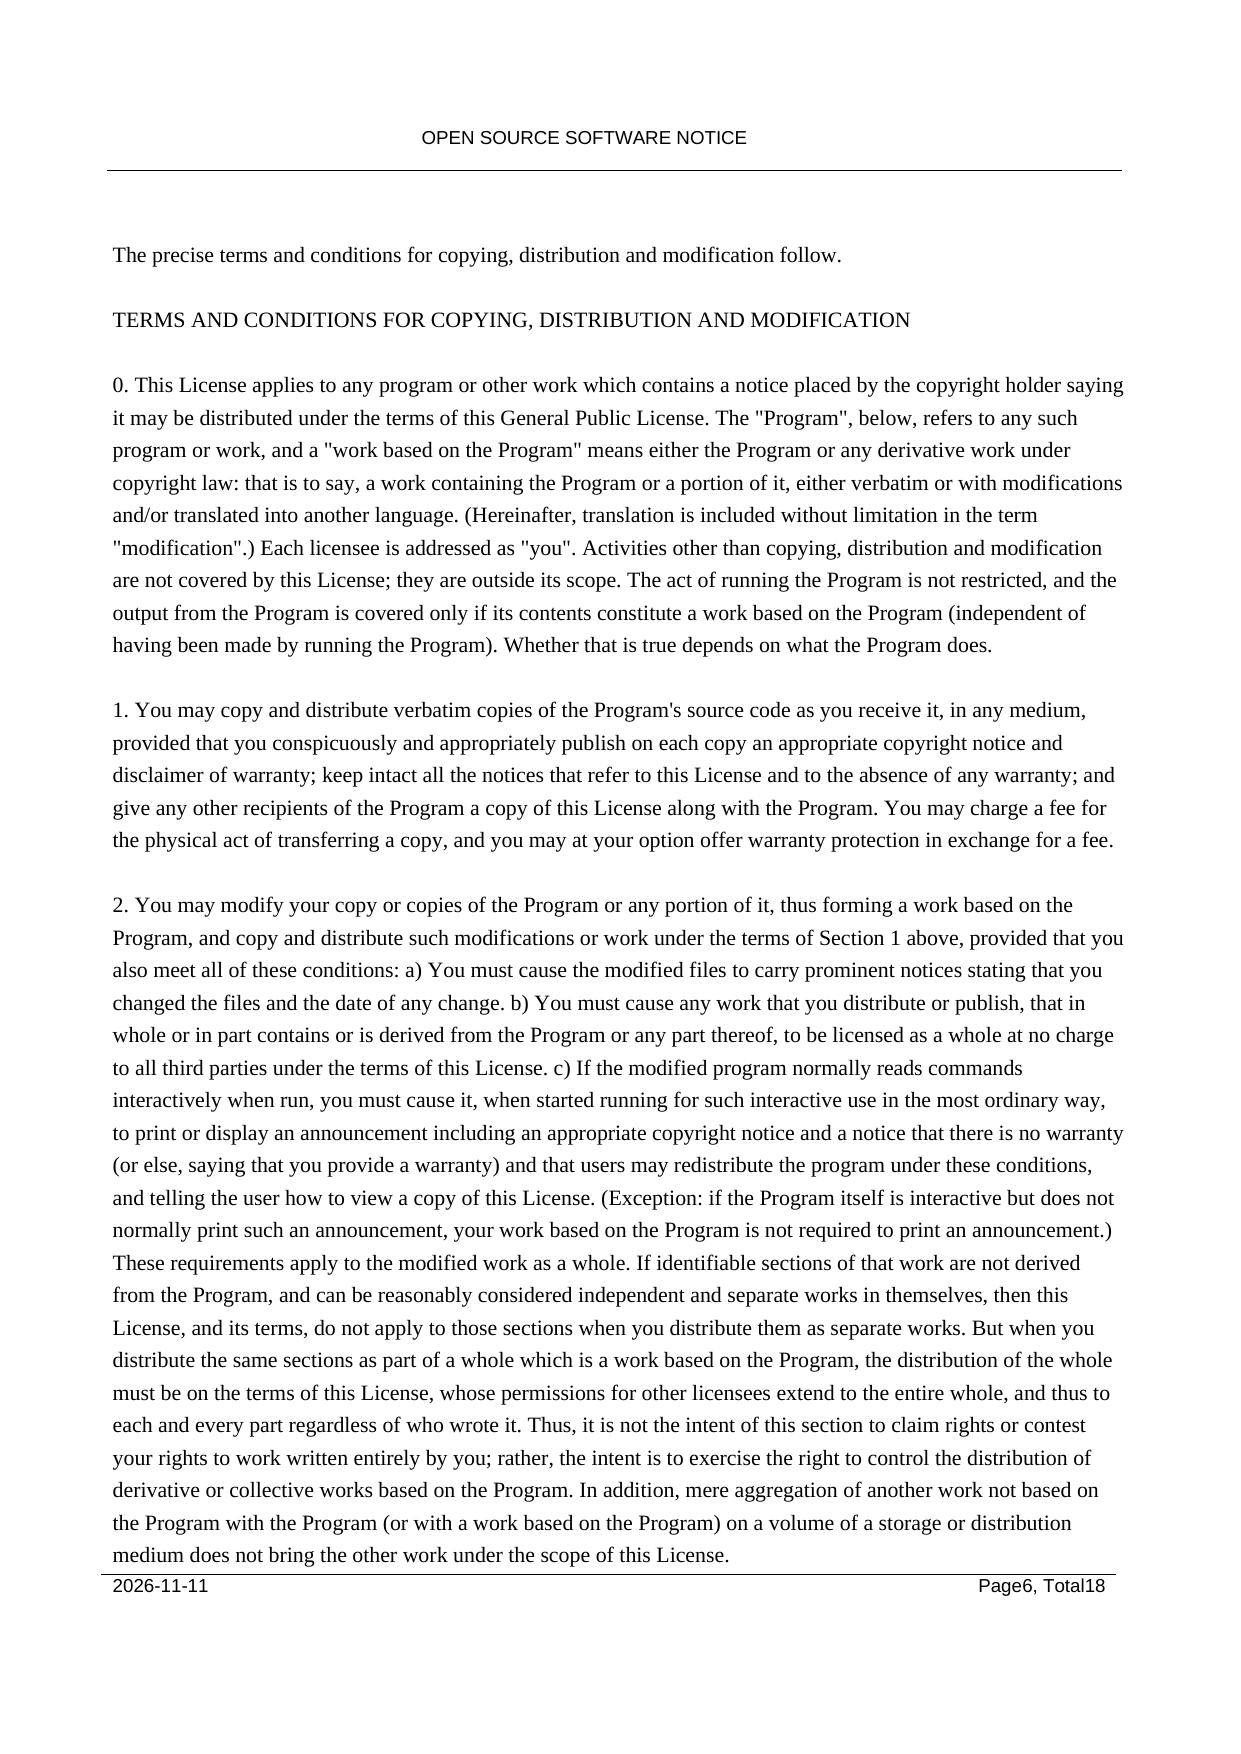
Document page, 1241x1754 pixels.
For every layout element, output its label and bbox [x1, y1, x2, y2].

text [112, 206, 1128, 1571]
